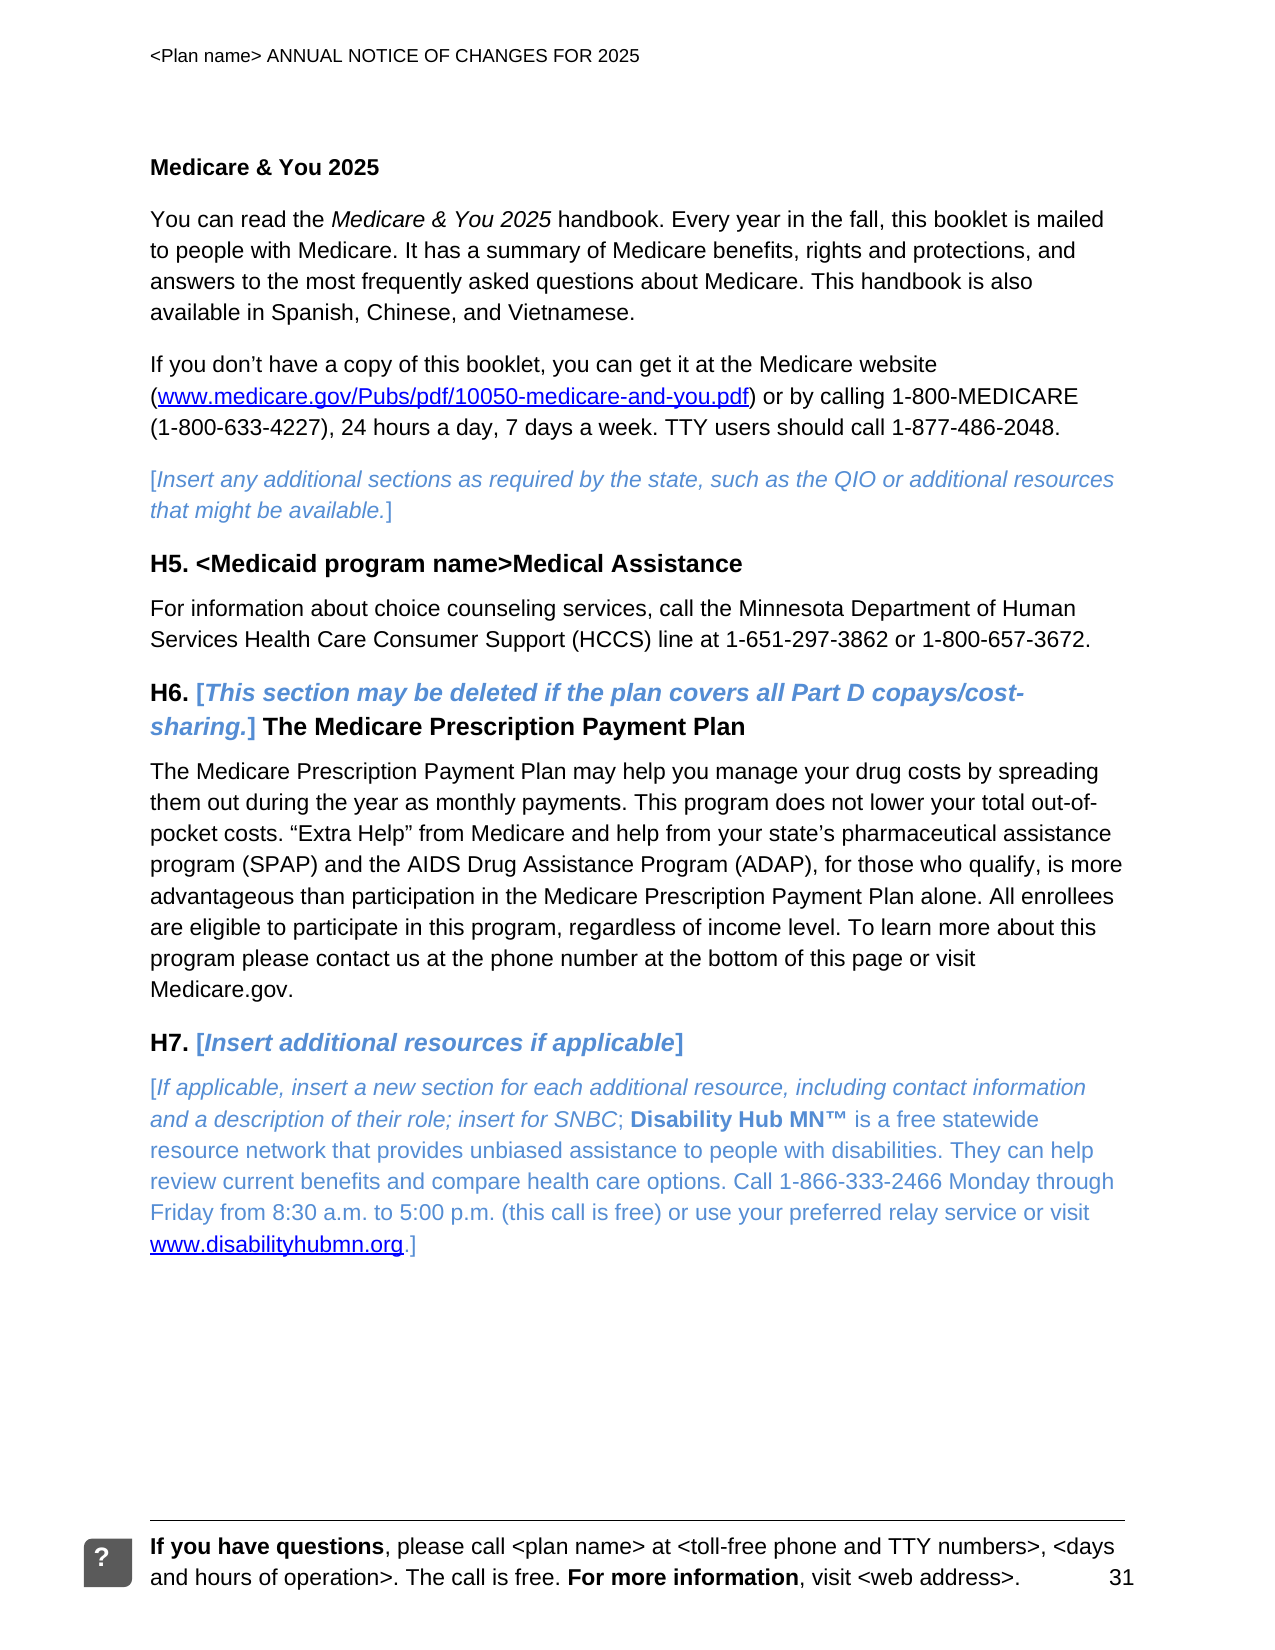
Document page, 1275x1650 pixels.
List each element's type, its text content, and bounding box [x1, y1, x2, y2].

subtitle H6. [This section may be deleted if the plan covers all Part D copays/cost-sharing.] The Medicare Prescription Payment Plan [150, 675, 1050, 742]
text Medicare & You 2025 [150, 150, 1125, 181]
text For information about choice counseling services, call the Minnesota Department of Human Services Health Care Consumer Support (HCCS) line at 1-651-297-3862 or 1-800-657-3672. [150, 592, 1125, 654]
text [If applicable, insert a new section for each additional resource, including contact information and a description of their role; insert for SNBC; Disability Hub MN™ is a free statewide resource network that provides unbiased assistance to people with disabilities. They can help review current benefits and compare health care options. Call 1-866-333-2466 Monday through Friday from 8:30 a.m. to 5:00 p.m. (this call is free) or use your preferred relay service or visit www.disabilityhubmn.org.] [150, 1071, 1125, 1258]
subtitle H5. <Medicaid program name>Medical Assistance [150, 546, 1050, 579]
text You can read the Medicare & You 2025 handbook. Every year in the fall, this booklet is mailed to people with Medicare. It has a summary of Medicare benefits, rights and protections, and answers to the most frequently asked questions about Medicare. This handbook is also available in Spanish, Chinese, and Vietnamese. [150, 202, 1125, 327]
text If you don’t have a copy of this booklet, you can get it at the Medicare website (www.medicare.gov/Pubs/pdf/10050-medicare-and-you.pdf) or by calling 1-800-MEDICARE (1-800-633-4227), 24 hours a day, 7 days a week. TTY users should call 1-877-486-2048. [150, 348, 1125, 442]
text The Medicare Prescription Payment Plan may help you manage your drug costs by spreading them out during the year as monthly payments. This program does not lower your total out-of-pocket costs. “Extra Help” from Medicare and help from your state’s pharmaceutical assistance program (SPAP) and the AIDS Drug Assistance Program (ADAP), for those who qualify, is more advantageous than participation in the Medicare Prescription Payment Plan alone. All enrollees are eligible to participate in this program, regardless of income level. To learn more about this program please contact us at the phone number at the bottom of this page or visit Medicare.gov. [150, 754, 1125, 1004]
subtitle H7. [Insert additional resources if applicable] [150, 1025, 1050, 1058]
text [Insert any additional sections as required by the state, such as the QIO or additional resources that might be available.] [150, 462, 1125, 525]
